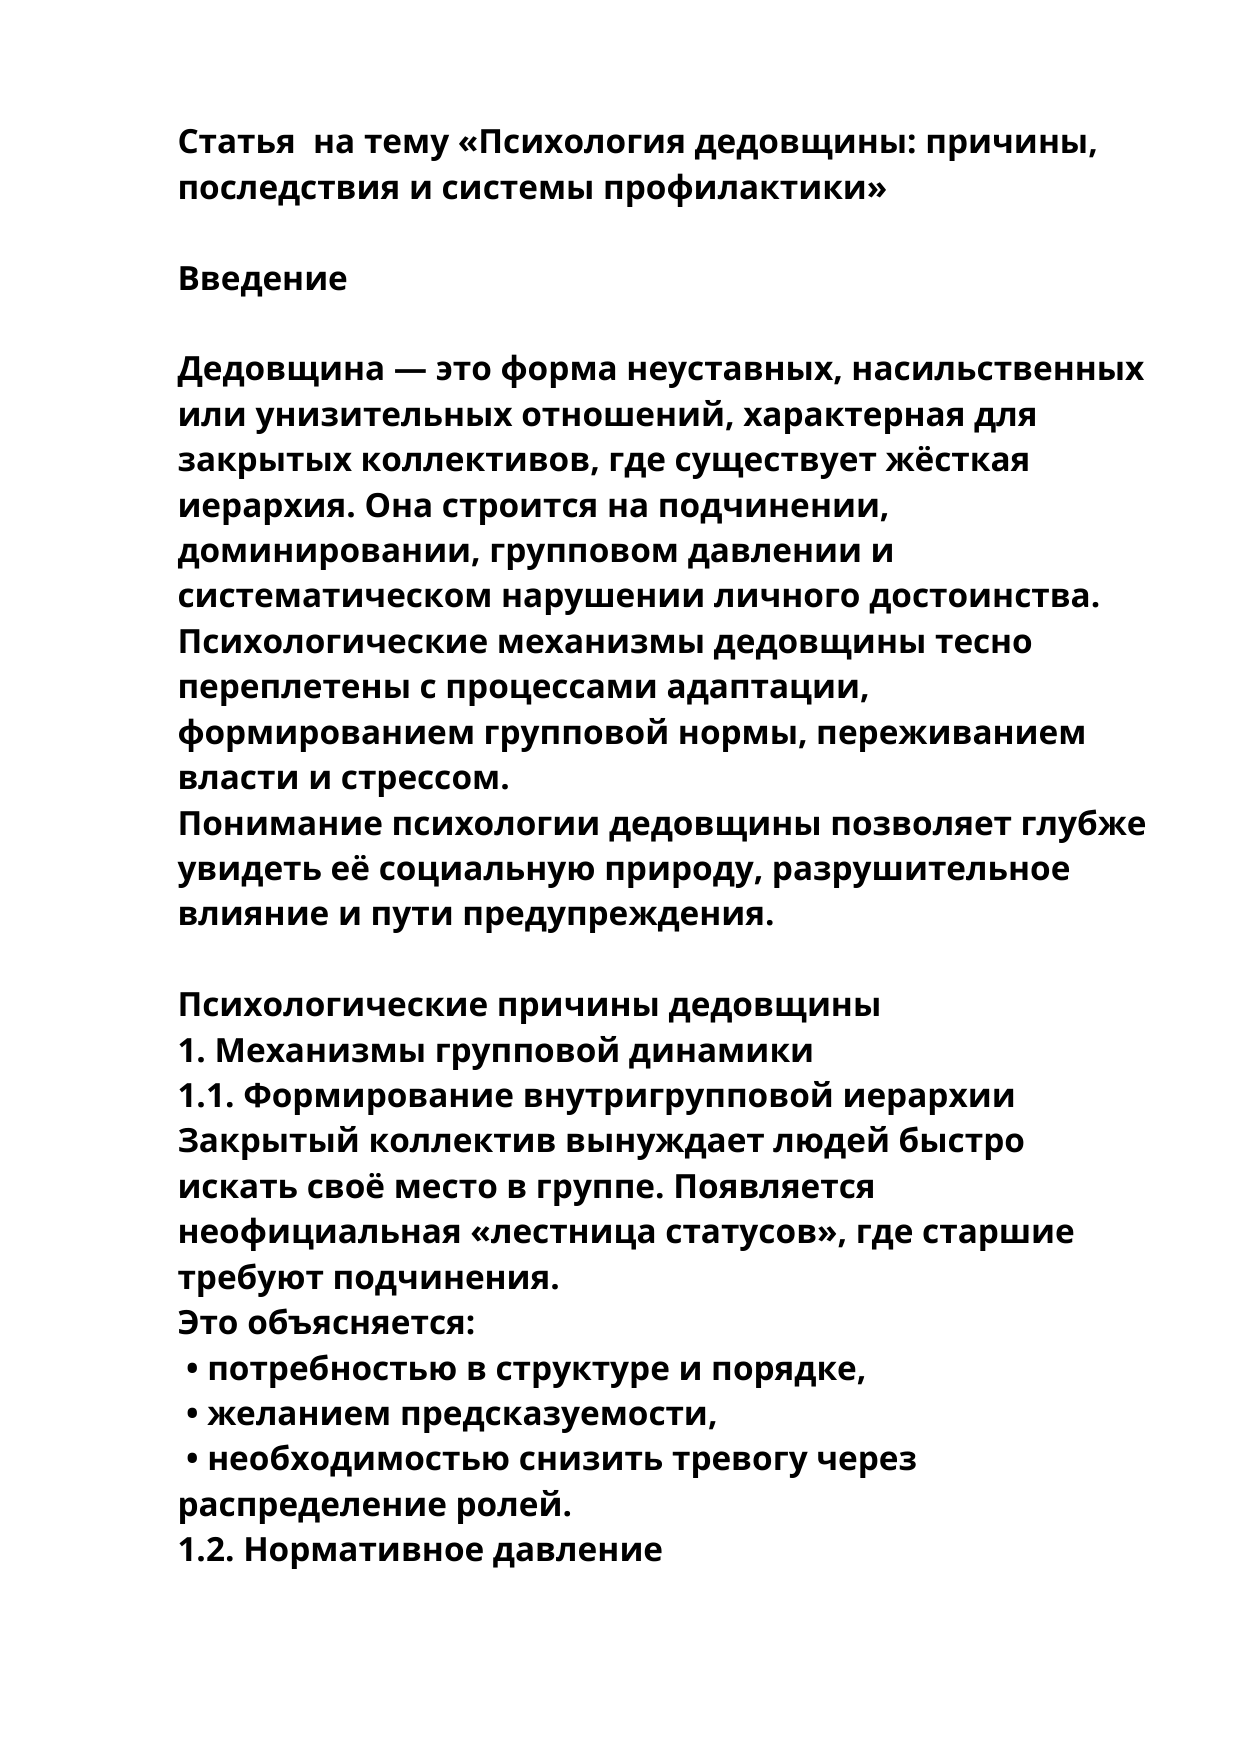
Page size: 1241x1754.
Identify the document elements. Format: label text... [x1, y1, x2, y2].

text Статья на тему «Психология дедовщины: причины, последствия и системы профилактики» [177, 118, 1152, 209]
text • желанием предсказуемости, [177, 1390, 1152, 1435]
text • необходимостью снизить тревогу через распределение ролей. [177, 1435, 1152, 1526]
text Психологические причины дедовщины [177, 981, 1152, 1026]
text 1.1. Формирование внутригрупповой иерархии [177, 1072, 1152, 1117]
text Введение [177, 254, 1152, 300]
text Закрытый коллектив вынуждает людей быстро искать своё место в группе. Появляется неофициальная «лестница статусов», где старшие требуют подчинения. [177, 1117, 1152, 1299]
text Дедовщина — это форма неуставных, насильственных или унизительных отношений, характерная для закрытых коллективов, где существует жёсткая иерархия. Она строится на подчинении, доминировании, групповом давлении и систематическом нарушении личного достоинства. Психологические механизмы дедовщины тесно переплетены с процессами адаптации, формированием групповой нормы, переживанием власти и стрессом. [177, 345, 1152, 799]
text 1. Механизмы групповой динамики [177, 1026, 1152, 1072]
text Это объясняется: [177, 1299, 1152, 1344]
text 1.2. Нормативное давление [177, 1526, 1152, 1571]
text • потребностью в структуре и порядке, [177, 1344, 1152, 1390]
text Понимание психологии дедовщины позволяет глубже увидеть её социальную природу, разрушительное влияние и пути предупреждения. [177, 799, 1152, 936]
